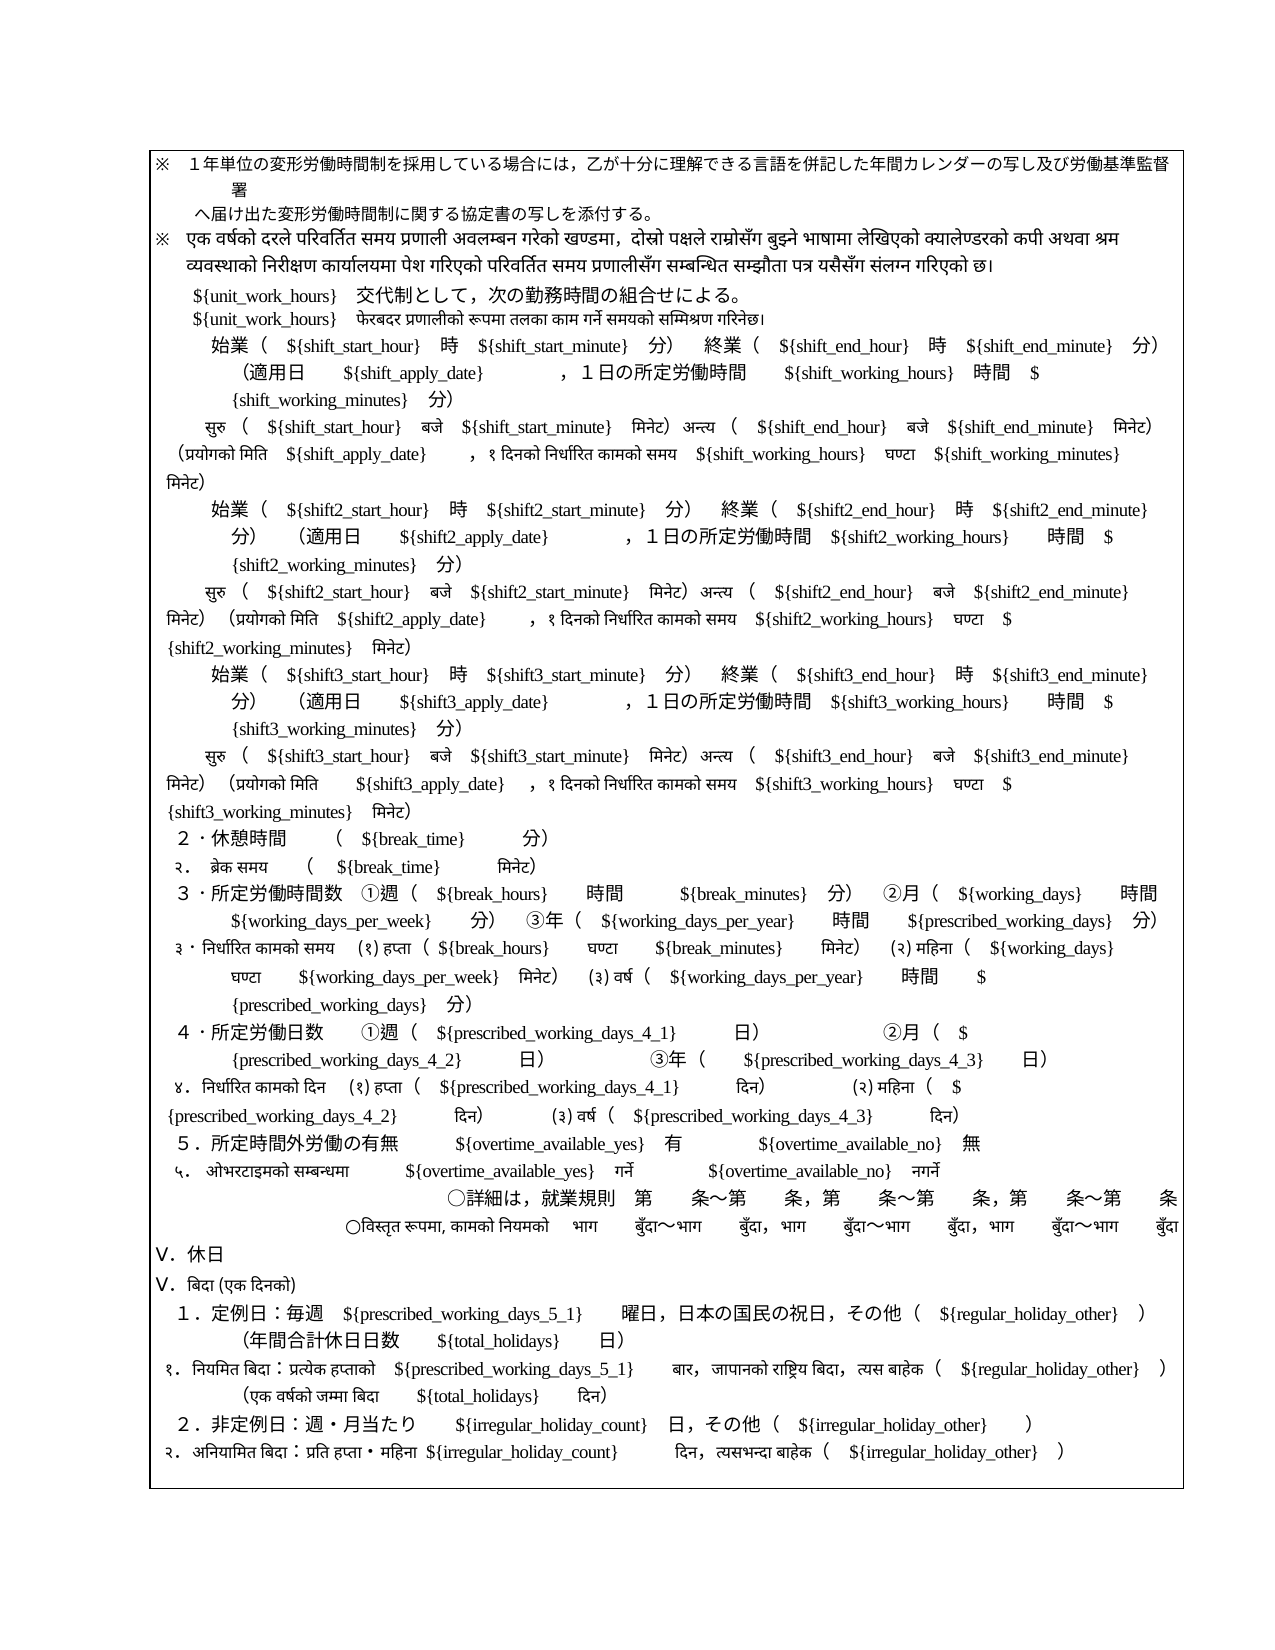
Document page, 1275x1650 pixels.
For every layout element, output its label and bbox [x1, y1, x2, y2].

table_cell [151, 151, 1183, 1240]
table_cell [151, 1240, 1183, 1488]
